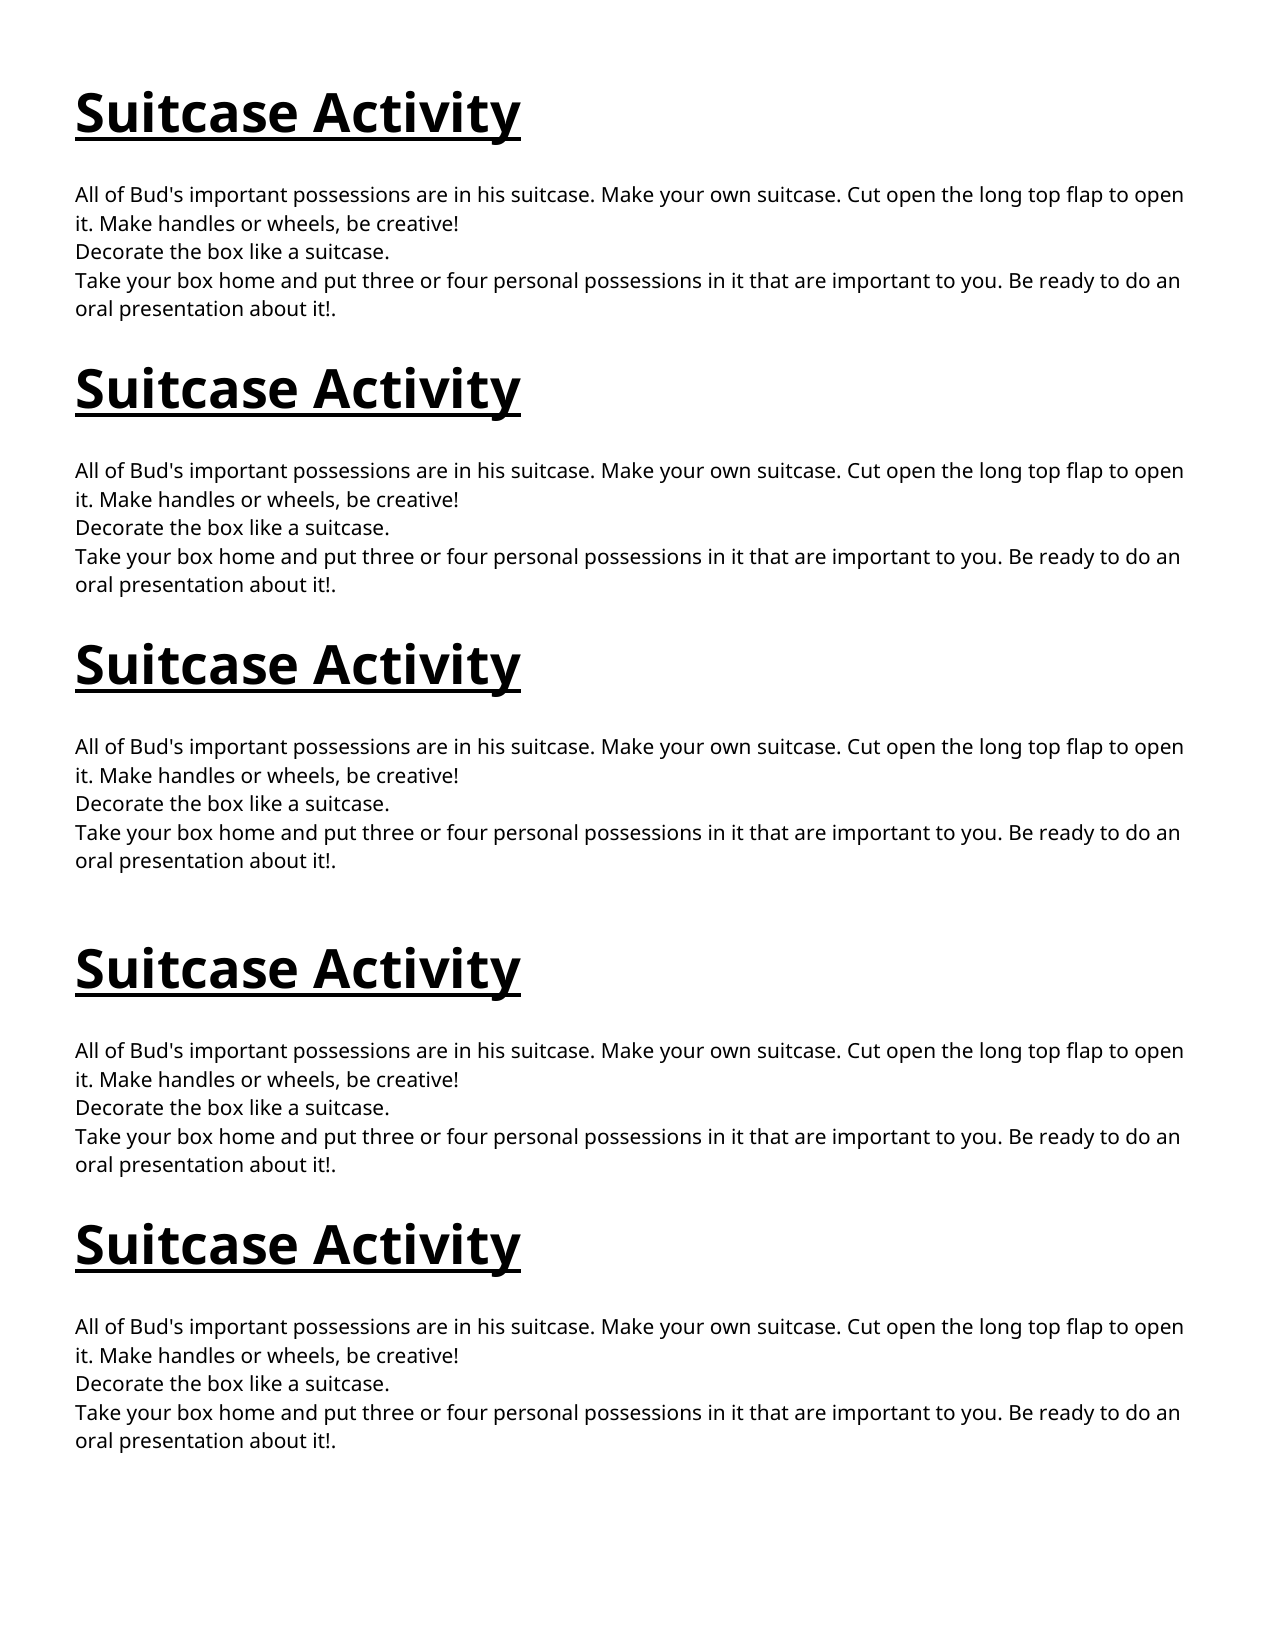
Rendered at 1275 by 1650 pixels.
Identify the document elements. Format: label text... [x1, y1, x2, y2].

text All of Bud's important possessions are in his suitcase. Make your own suitcase. Cut open the long top flap to open it. Make handles or wheels, be creative! [75, 1037, 1200, 1093]
text Suitcase Activity [75, 75, 1200, 149]
text All of Bud's important possessions are in his suitcase. Make your own suitcase. Cut open the long top flap to open it. Make handles or wheels, be creative! [75, 181, 1200, 237]
text Decorate the box like a suitcase. Take your box home and put three or four personal possessions in it that are important to you. Be ready to do an oral presentation about it!. [75, 513, 1200, 627]
text Decorate the box like a suitcase. Take your box home and put three or four personal possessions in it that are important to you. Be ready to do an oral presentation about it!. [75, 789, 1200, 902]
text Decorate the box like a suitcase. Take your box home and put three or four personal possessions in it that are important to you. Be ready to do an oral presentation about it!. [75, 1093, 1200, 1207]
text Decorate the box like a suitcase. Take your box home and put three or four personal possessions in it that are important to you. Be ready to do an oral presentation about it!. [75, 237, 1200, 351]
text Suitcase Activity [75, 627, 1200, 700]
text Suitcase Activity [75, 1207, 1200, 1281]
text All of Bud's important possessions are in his suitcase. Make your own suitcase. Cut open the long top flap to open it. Make handles or wheels, be creative! [75, 732, 1200, 789]
text Decorate the box like a suitcase. Take your box home and put three or four personal possessions in it that are important to you. Be ready to do an oral presentation about it!. [75, 1369, 1200, 1483]
text Suitcase Activity [75, 351, 1200, 424]
text Suitcase Activity [75, 931, 1200, 1005]
text All of Bud's important possessions are in his suitcase. Make your own suitcase. Cut open the long top flap to open it. Make handles or wheels, be creative! [75, 1312, 1200, 1369]
text All of Bud's important possessions are in his suitcase. Make your own suitcase. Cut open the long top flap to open it. Make handles or wheels, be creative! [75, 456, 1200, 513]
